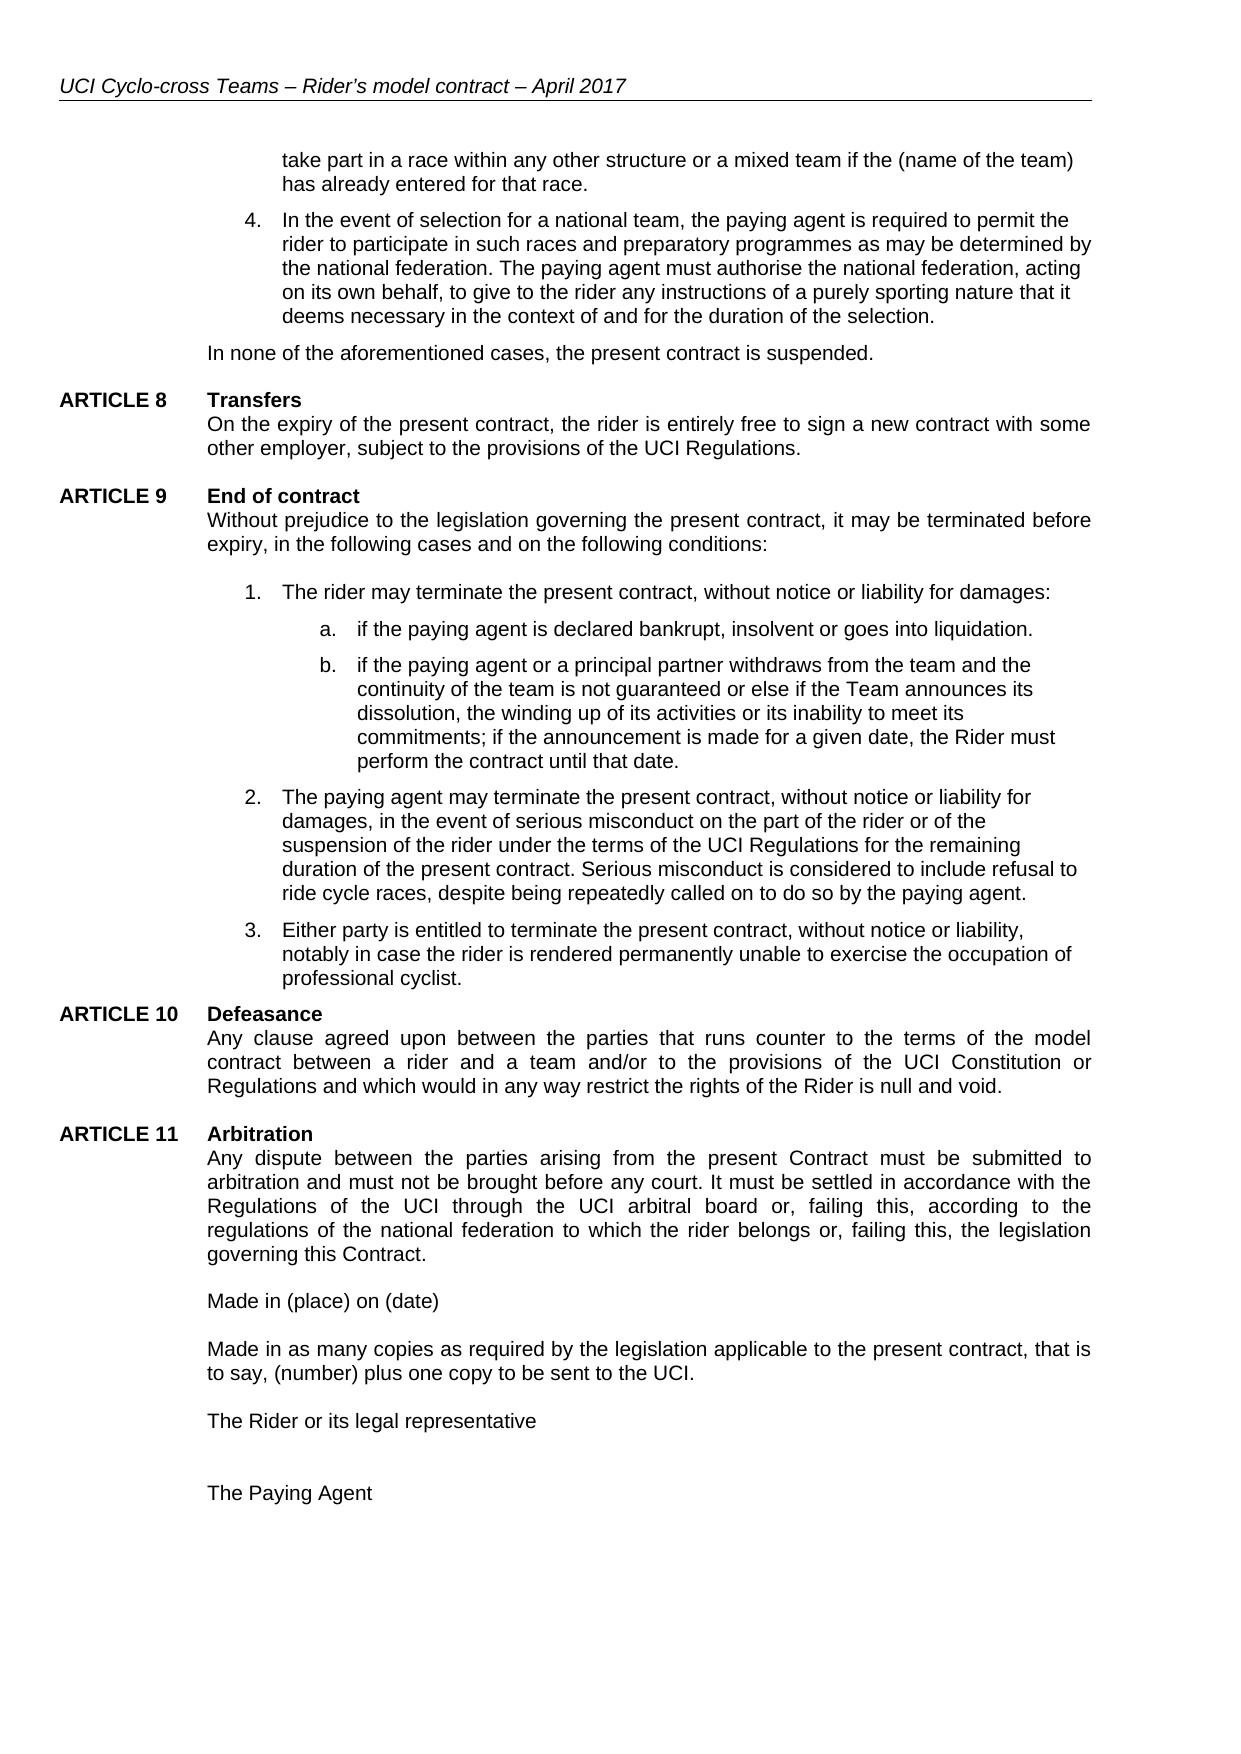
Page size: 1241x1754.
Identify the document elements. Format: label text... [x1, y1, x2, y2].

text ARTICLE 8 Transfers [59, 388, 1092, 412]
text Any clause agreed upon between the parties that runs counter to the terms of the model contract between a rider and a team and/or to the provisions of the UCI Constitution or Regulations and which would in any way restrict the rights of the Rider is null and void. [207, 1026, 1092, 1098]
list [244, 148, 1092, 196]
text In none of the aforementioned cases, the present contract is suspended. [59, 340, 1092, 364]
list The rider may terminate the present contract, without notice or liability for damages: [244, 580, 1092, 604]
list if the paying agent or a principal partner withdraws from the team and the continuity of the team is not guaranteed or else if the Team announces its dissolution, the winding up of its activities or its inability to meet its commitments; if the announcement is made for a given date, the Rider must perform the contract until that date. [319, 653, 1092, 773]
text The Rider or its legal representative [207, 1409, 1092, 1433]
list The paying agent may terminate the present contract, without notice or liability for damages, in the event of serious misconduct on the part of the rider or of the suspension of the rider under the terms of the UCI Regulations for the remaining duration of the present contract. Serious misconduct is considered to include refusal to ride cycle races, despite being repeatedly called on to do so by the paying agent. [244, 785, 1092, 905]
text Made in as many copies as required by the legislation applicable to the present contract, that is to say, (number) plus one copy to be sent to the UCI. [207, 1337, 1092, 1385]
text Made in (place) on (date) [207, 1289, 1092, 1313]
list In the event of selection for a national team, the paying agent is required to permit the rider to participate in such races and preparatory programmes as may be determined by the national federation. The paying agent must authorise the national federation, acting on its own behalf, to give to the rider any instructions of a purely sporting nature that it deems necessary in the context of and for the duration of the selection. [244, 208, 1092, 328]
text Any dispute between the parties arising from the present Contract must be submitted to arbitration and must not be brought before any court. It must be settled in accordance with the Regulations of the UCI through the UCI arbitral board or, failing this, according to the regulations of the national federation to which the rider belongs or, failing this, the legislation governing this Contract. [207, 1146, 1092, 1265]
text ARTICLE 11 Arbitration [59, 1122, 1092, 1146]
list Either party is entitled to terminate the present contract, without notice or liability, notably in case the rider is rendered permanently unable to exercise the occupation of professional cyclist. [244, 917, 1092, 989]
text Without prejudice to the legislation governing the present contract, it may be terminated before expiry, in the following cases and on the following conditions: [59, 508, 1092, 556]
text The Paying Agent [207, 1481, 1092, 1505]
list if the paying agent is declared bankrupt, insolvent or goes into liquidation. [319, 616, 1092, 640]
text ARTICLE 10 Defeasance [59, 1002, 1092, 1026]
text On the expiry of the present contract, the rider is entirely free to sign a new contract with some other employer, subject to the provisions of the UCI Regulations. [59, 412, 1092, 460]
text ARTICLE 9 End of contract [59, 484, 1092, 508]
